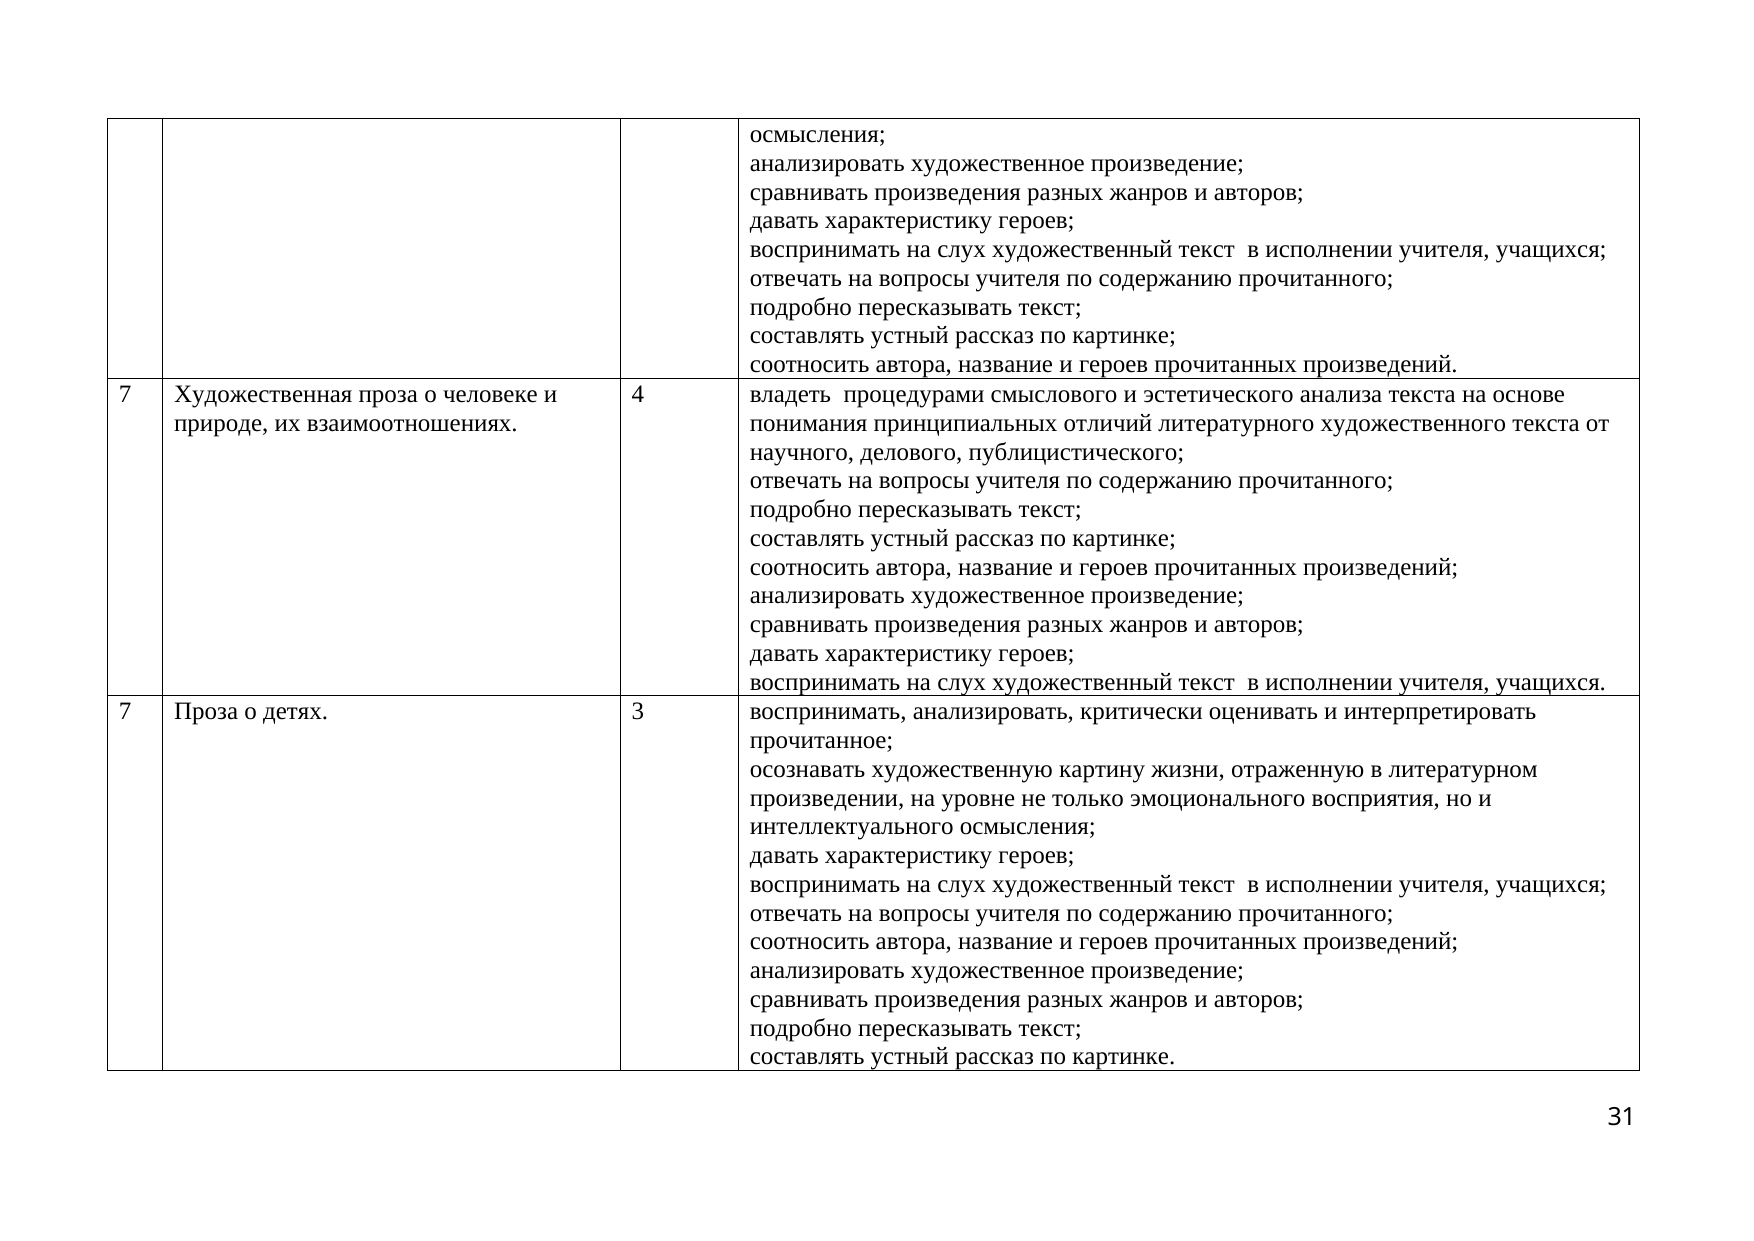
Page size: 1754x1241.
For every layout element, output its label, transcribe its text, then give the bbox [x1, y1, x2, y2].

table_cell 7 [108, 379, 162, 695]
table_cell Художественная проза о человеке и природе, их взаимоотношениях. [163, 379, 620, 695]
table_cell владеть процедурами смыслового и эстетического анализа текста на основе понимания принципиальных отличий литературного художественного текста от научного, делового, публицистического; отвечать на вопросы учителя по содержанию прочитанного; подробно пересказывать текст; составлять устный рассказ по картинке; соотносить автора, название и героев прочитанных произведений; анализировать художественное произведение; сравнивать произведения разных жанров и авторов; давать характеристику героев; воспринимать на слух художественный текст в исполнении учителя, учащихся. [739, 379, 1639, 695]
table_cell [163, 119, 620, 378]
table_cell 7 [108, 696, 162, 1070]
table_cell Проза о детях. [163, 696, 620, 1070]
table_cell 7 [108, 119, 162, 378]
table_cell 3 [621, 696, 738, 1070]
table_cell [739, 119, 1639, 378]
table_cell воспринимать, анализировать, критически оценивать и интерпретировать прочитанное; осознавать художественную картину жизни, отраженную в литературном произведении, на уровне не только эмоционального восприятия, но и интеллектуального осмысления; давать характеристику героев; воспринимать на слух художественный текст в исполнении учителя, учащихся; отвечать на вопросы учителя по содержанию прочитанного; соотносить автора, название и героев прочитанных произведений; анализировать художественное произведение; сравнивать произведения разных жанров и авторов; подробно пересказывать текст; составлять устный рассказ по картинке. [739, 696, 1639, 1070]
table_cell 2 [621, 119, 738, 378]
table_cell 4 [621, 379, 738, 695]
